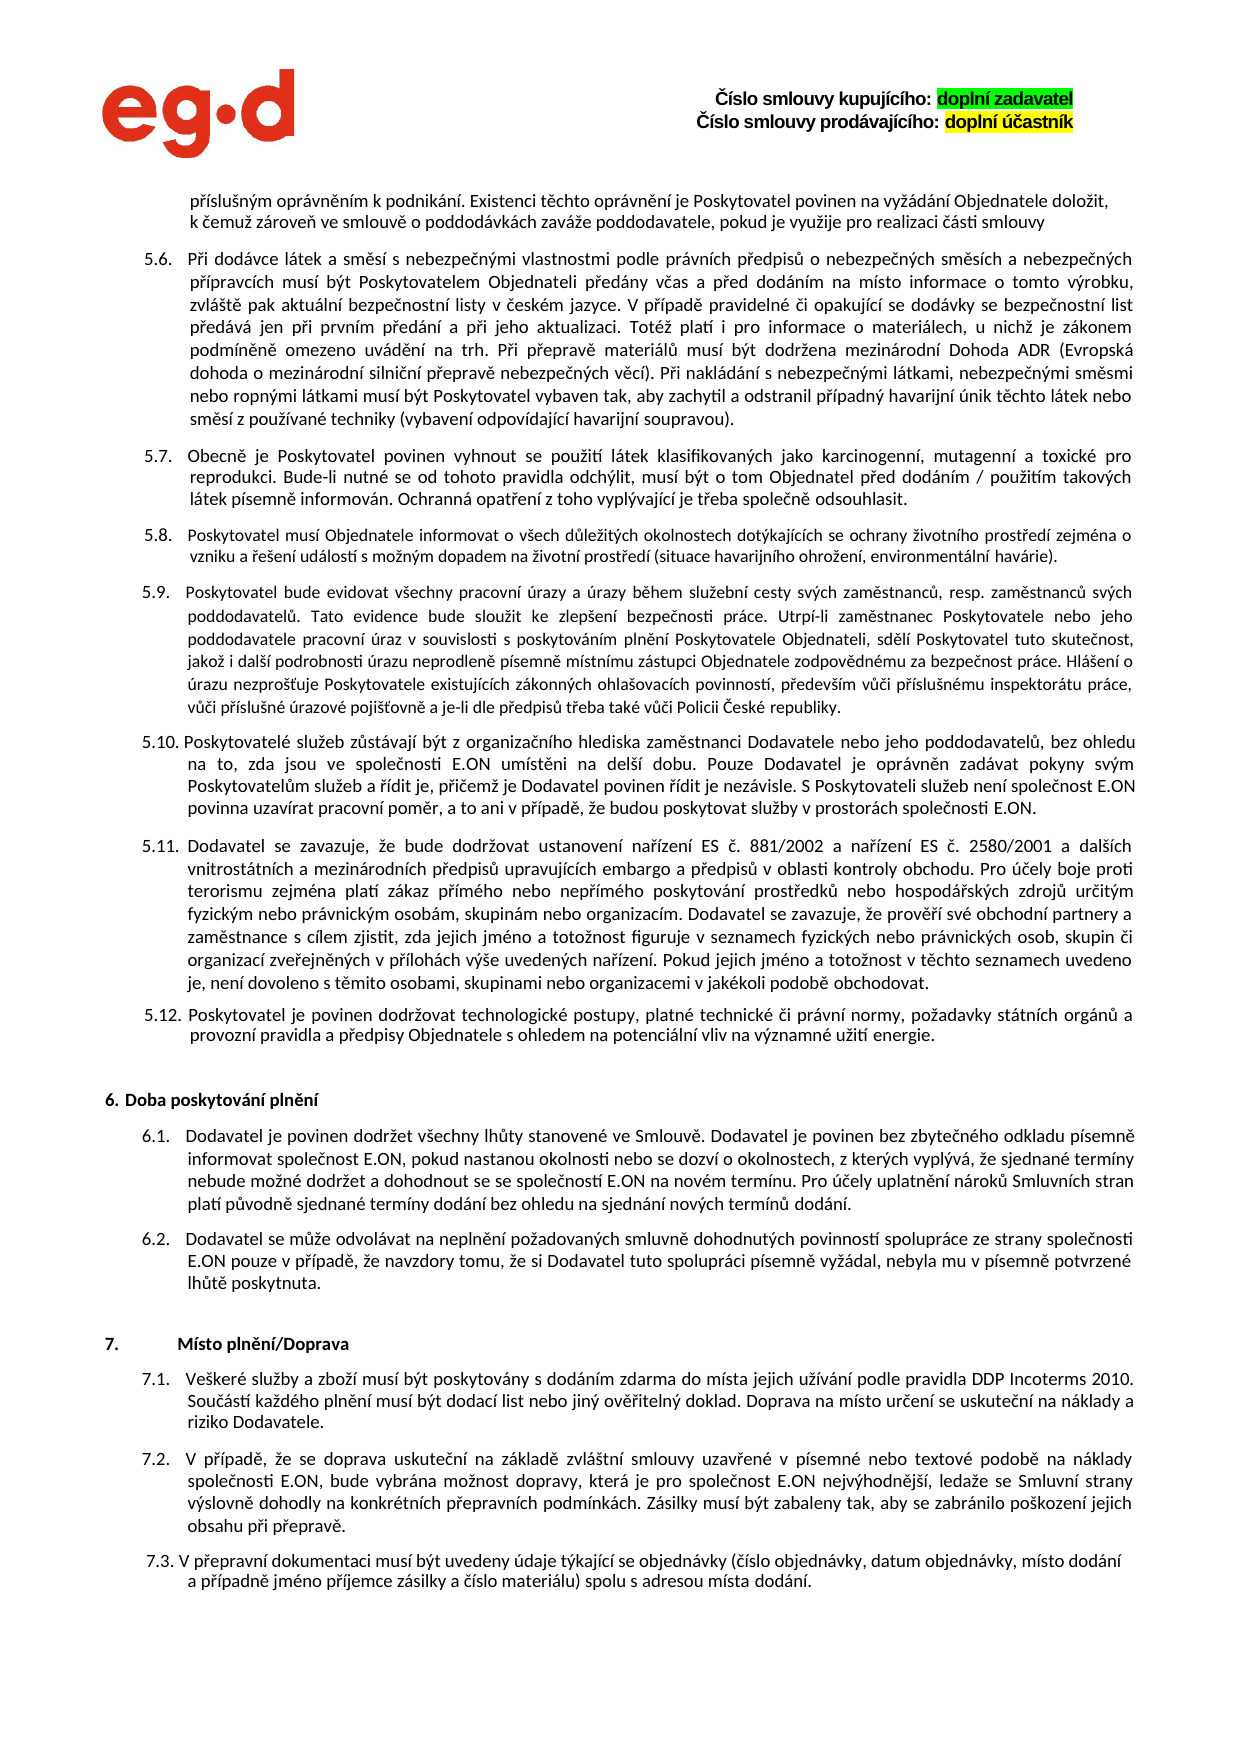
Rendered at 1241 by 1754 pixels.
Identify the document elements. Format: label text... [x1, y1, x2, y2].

list Dodavatel je povinen dodržet všechny lhůty stanovené ve Smlouvě. Dodavatel je povinen bez zbytečného odkladu písemně informovat společnost E.ON, pokud nastanou okolnosti nebo se dozví o okolnostech, z kterých vyplývá, že sjednané termíny nebude možné dodržet a dohodnout se se společností E.ON na novém termínu. Pro účely uplatnění nároků Smluvních stran platí původně sjednané termíny dodání bez ohledu na sjednání nových termínů dodání. [142, 1125, 1136, 1214]
list Při dodávce látek a směsí s nebezpečnými vlastnostmi podle právních předpisů o nebezpečných směsích a nebezpečných přípravcích musí být Poskytovatelem Objednateli předány včas a před dodáním na místo informace o tomto výrobku, zvláště pak aktuální bezpečnostní listy v českém jazyce. V případě pravidelné či opakující se dodávky se bezpečnostní list předává jen při prvním předání a při jeho aktualizaci. Totéž platí i pro informace o materiálech, u nichž je zákonem podmíněně omezeno uvádění na trh. Při přepravě materiálů musí být dodržena mezinárodní Dohoda ADR (Evropská dohoda o mezinárodní silniční přepravě nebezpečných věcí). Při nakládání s nebezpečnými látkami, nebezpečnými směsmi nebo ropnými látkami musí být Poskytovatel vybaven tak, aby zachytil a odstranil případný havarijní únik těchto látek nebo směsí z používané techniky (vybavení odpovídající havarijní soupravou). [144, 247, 1134, 430]
list Poskytovatel bude evidovat všechny pracovní úrazy a úrazy během služební cesty svých zaměstnanců, resp. zaměstnanců svých poddodavatelů. Tato evidence bude sloužit ke zlepšení bezpečnosti práce. Utrpí-li zaměstnanec Poskytovatele nebo jeho poddodavatele pracovní úraz v souvislosti s poskytováním plnění Poskytovatele Objednateli, sdělí Poskytovatel tuto skutečnost, jakož i další podrobnosti úrazu neprodleně písemně místnímu zástupci Objednatele zodpovědnému za bezpečnost práce. Hlášení o úrazu nezprošťuje Poskytovatele existujících zákonných ohlašovacích povinností, především vůči příslušnému inspektorátu práce, vůči příslušné úrazové pojišťovně a je-li dle předpisů třeba také vůči Policii České republiky. [142, 581, 1134, 718]
subtitle Místo plnění/Doprava [104, 1332, 1163, 1354]
list Poskytovatel je povinen dodržovat technologické postupy, platné technické či právní normy, požadavky státních orgánů a provozní pravidla a předpisy Objednatele s ohledem na potenciální vliv na významné užití energie. [144, 1005, 1134, 1047]
list Veškeré služby a zboží musí být poskytovány s dodáním zdarma do místa jejich užívání podle pravidla DDP Incoterms 2010. Součástí každého plnění musí být dodací list nebo jiný ověřitelný doklad. Doprava na místo určení se uskuteční na náklady a riziko Dodavatele. [142, 1368, 1136, 1433]
list Dodavatel se zavazuje, že bude dodržovat ustanovení nařízení ES č. 881/2002 a nařízení ES č. 2580/2001 a dalších vnitrostátních a mezinárodních předpisů upravujících embargo a předpisů v oblasti kontroly obchodu. Pro účely boje proti terorismu zejména platí zákaz přímého nebo nepřímého poskytování prostředků nebo hospodářských zdrojů určitým fyzickým nebo právnickým osobám, skupinám nebo organizacím. Dodavatel se zavazuje, že prověří své obchodní partnery a zaměstnance s cílem zjistit, zda jejich jméno a totožnost figuruje v seznamech fyzických nebo právnických osob, skupin či organizací zveřejněných v přílohách výše uvedených nařízení. Pokud jejich jméno a totožnost v těchto seznamech uvedeno je, není dovoleno s těmito osobami, skupinami nebo organizacemi v jakékoli podobě obchodovat. [142, 834, 1134, 994]
text příslušným oprávněním k podnikání. Existenci těchto oprávnění je Poskytovatel povinen na vyžádání Objednatele doložit, k čemuž zároveň ve smlouvě o poddodávkách zaváže poddodavatele, pokud je využije pro realizaci části smlouvy [189, 191, 1115, 233]
list V přepravní dokumentaci musí být uvedeny údaje týkající se objednávky (číslo objednávky, datum objednávky, místo dodání a případně jméno příjemce zásilky a číslo materiálu) spolu s adresou místa dodání. [146, 1551, 1123, 1592]
picture [102, 69, 295, 158]
list Poskytovatel musí Objednatele informovat o všech důležitých okolnostech dotýkajících se ochrany životního prostředí zejména o vzniku a řešení událostí s možným dopadem na životní prostředí (situace havarijního ohrožení, environmentální havárie). [144, 524, 1134, 567]
list Poskytovatelé služeb zůstávají být z organizačního hlediska zaměstnanci Dodavatele nebo jeho poddodavatelů, bez ohledu na to, zda jsou ve společnosti E.ON umístěni na delší dobu. Pouze Dodavatel je oprávněn zadávat pokyny svým Poskytovatelům služeb a řídit je, přičemž je Dodavatel povinen řídit je nezávisle. S Poskytovateli služeb není společnost E.ON povinna uzavírat pracovní poměr, a to ani v případě, že budou poskytovat služby v prostorách společnosti E.ON. [142, 731, 1137, 819]
list Dodavatel se může odvolávat na neplnění požadovaných smluvně dohodnutých povinností spolupráce ze strany společnosti E.ON pouze v případě, že navzdory tomu, že si Dodavatel tuto spolupráci písemně vyžádal, nebyla mu v písemně potvrzené lhůtě poskytnuta. [142, 1228, 1134, 1294]
list Obecně je Poskytovatel povinen vyhnout se použití látek klasifikovaných jako karcinogenní, mutagenní a toxické pro reprodukci. Bude-li nutné se od tohoto pravidla odchýlit, musí být o tom Objednatel před dodáním / použitím takových látek písemně informován. Ochranná opatření z toho vyplývající je třeba společně odsouhlasit. [144, 445, 1134, 510]
subtitle Doba poskytování plnění [105, 1088, 1163, 1111]
list V případě, že se doprava uskuteční na základě zvláštní smlouvy uzavřené v písemné nebo textové podobě na náklady společnosti E.ON, bude vybrána možnost dopravy, která je pro společnost E.ON nejvýhodnější, ledaže se Smluvní strany výslovně dohodly na konkrétních přepravních podmínkách. Zásilky musí být zabaleny tak, aby se zabránilo poškození jejich obsahu při přepravě. [142, 1447, 1134, 1537]
